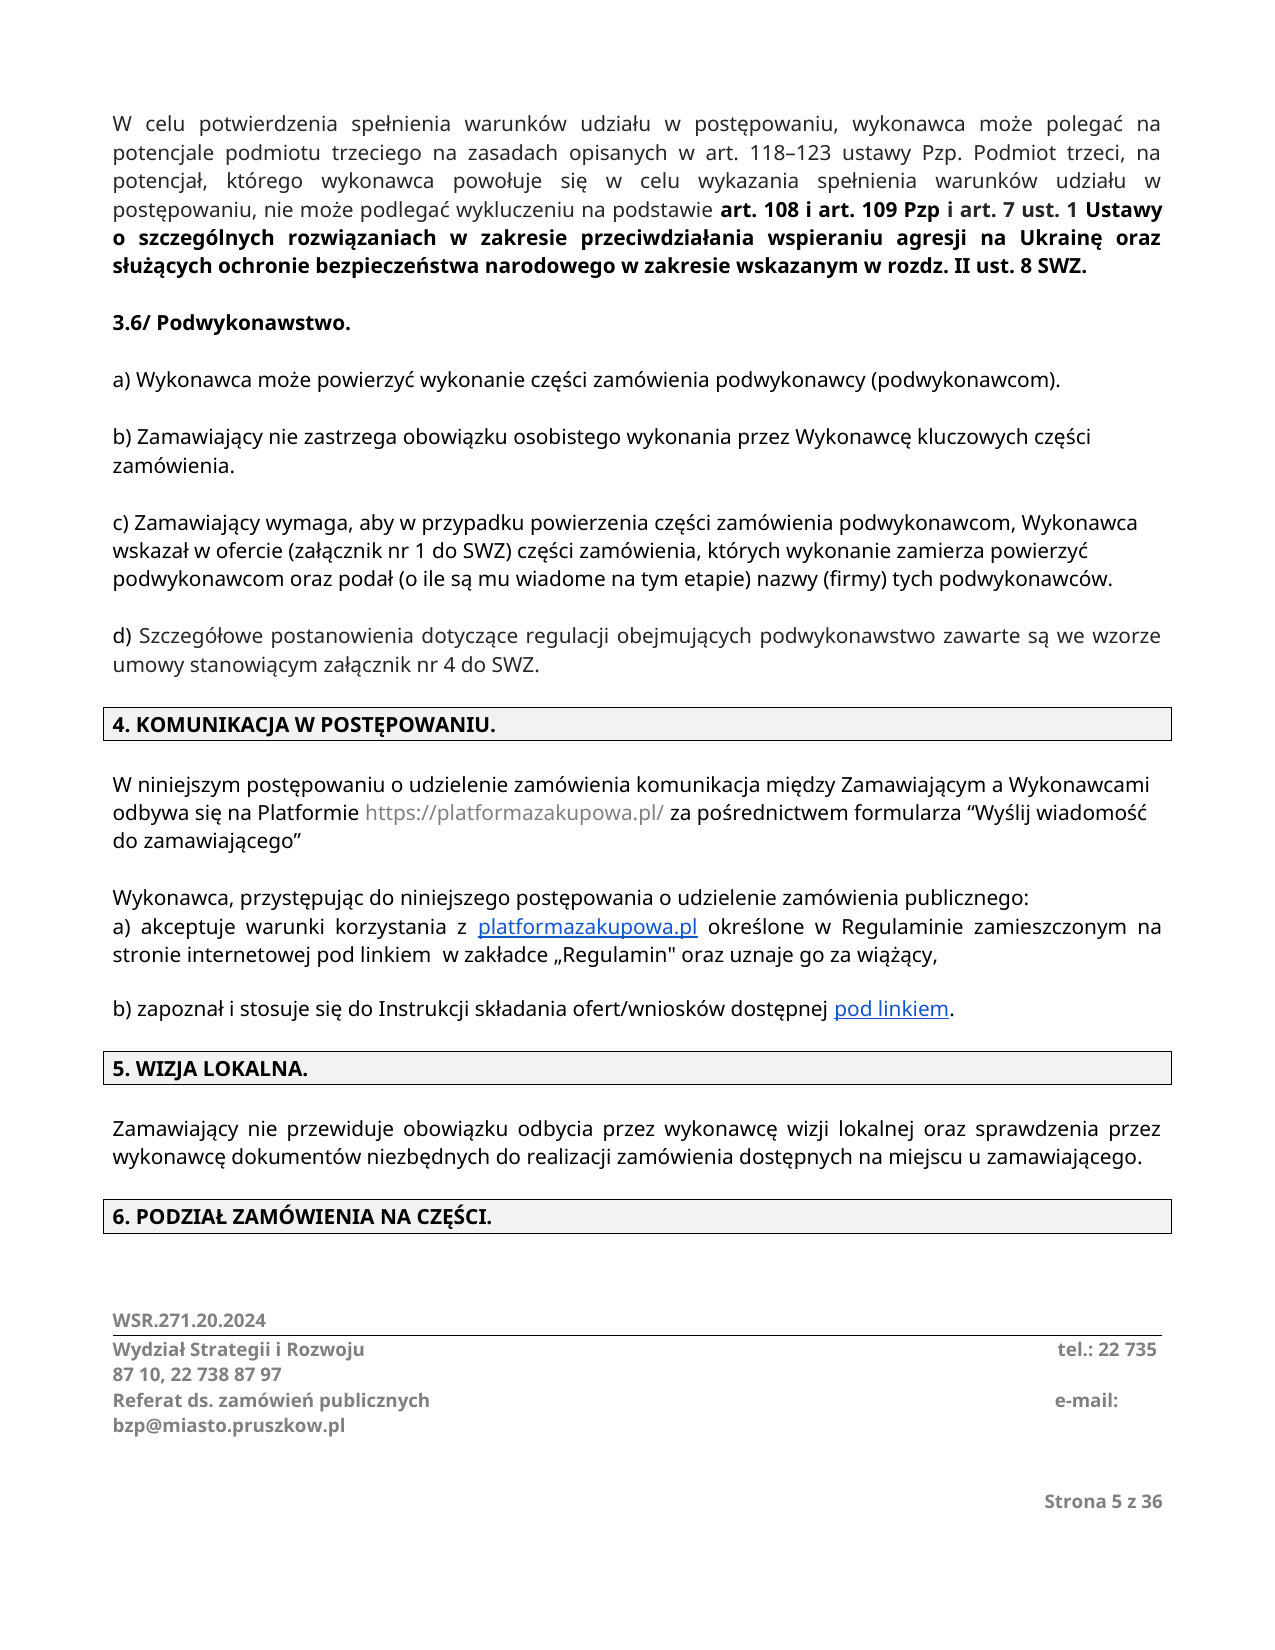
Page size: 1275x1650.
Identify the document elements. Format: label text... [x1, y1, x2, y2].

text W celu potwierdzenia spełnienia warunków udziału w postępowaniu, wykonawca może polegać na potencjale podmiotu trzeciego na zasadach opisanych w art. 118–123 ustawy Pzp. Podmiot trzeci, na potencjał, którego wykonawca powołuje się w celu wykazania spełnienia warunków udziału w postępowaniu, nie może podlegać wykluczeniu na podstawie art. 108 i art. 109 Pzp i art. 7 ust. 1 Ustawy o szczególnych rozwiązaniach w zakresie przeciwdziałania wspieraniu agresji na Ukrainę oraz służących ochronie bezpieczeństwa narodowego w zakresie wskazanym w rozdz. II ust. 8 SWZ. [112, 109, 1162, 280]
text a) akceptuje warunki korzystania z platformazakupowa.pl określone w Regulaminie zamieszczonym na stronie internetowej pod linkiem w zakładce „Regulamin" oraz uznaje go za wiążący, [112, 912, 1162, 969]
text 3.6/ Podwykonawstwo. [112, 308, 1162, 337]
text W niniejszym postępowaniu o udzielenie zamówienia komunikacja między Zamawiającym a Wykonawcami odbywa się na Platformie https://platformazakupowa.pl/ za pośrednictwem formularza “Wyślij wiadomość do zamawiającego” [112, 770, 1162, 855]
text Wykonawca, przystępując do niniejszego postępowania o udzielenie zamówienia publicznego: [112, 883, 1162, 912]
text 5. WIZJA LOKALNA. [104, 1052, 1171, 1084]
text b) zapoznał i stosuje się do Instrukcji składania ofert/wniosków dostępnej pod linkiem. [112, 994, 1162, 1022]
text 6. PODZIAŁ ZAMÓWIENIA NA CZĘŚCI. [104, 1200, 1171, 1233]
text c) Zamawiający wymaga, aby w przypadku powierzenia części zamówienia podwykonawcom, Wykonawca wskazał w ofercie (załącznik nr 1 do SWZ) części zamówienia, których wykonanie zamierza powierzyć podwykonawcom oraz podał (o ile są mu wiadome na tym etapie) nazwy (firmy) tych podwykonawców. [112, 508, 1162, 593]
text a) Wykonawca może powierzyć wykonanie części zamówienia podwykonawcy (podwykonawcom). [112, 365, 1162, 394]
text b) Zamawiający nie zastrzega obowiązku osobistego wykonania przez Wykonawcę kluczowych części zamówienia. [112, 422, 1162, 479]
text d) Szczegółowe postanowienia dotyczące regulacji obejmujących podwykonawstwo zawarte są we wzorze umowy stanowiącym załącznik nr 4 do SWZ. [112, 621, 1162, 678]
text 4. KOMUNIKACJA W POSTĘPOWANIU. [104, 708, 1171, 740]
text Zamawiający nie przewiduje obowiązku odbycia przez wykonawcę wizji lokalnej oraz sprawdzenia przez wykonawcę dokumentów niezbędnych do realizacji zamówienia dostępnych na miejscu u zamawiającego. [112, 1114, 1162, 1171]
